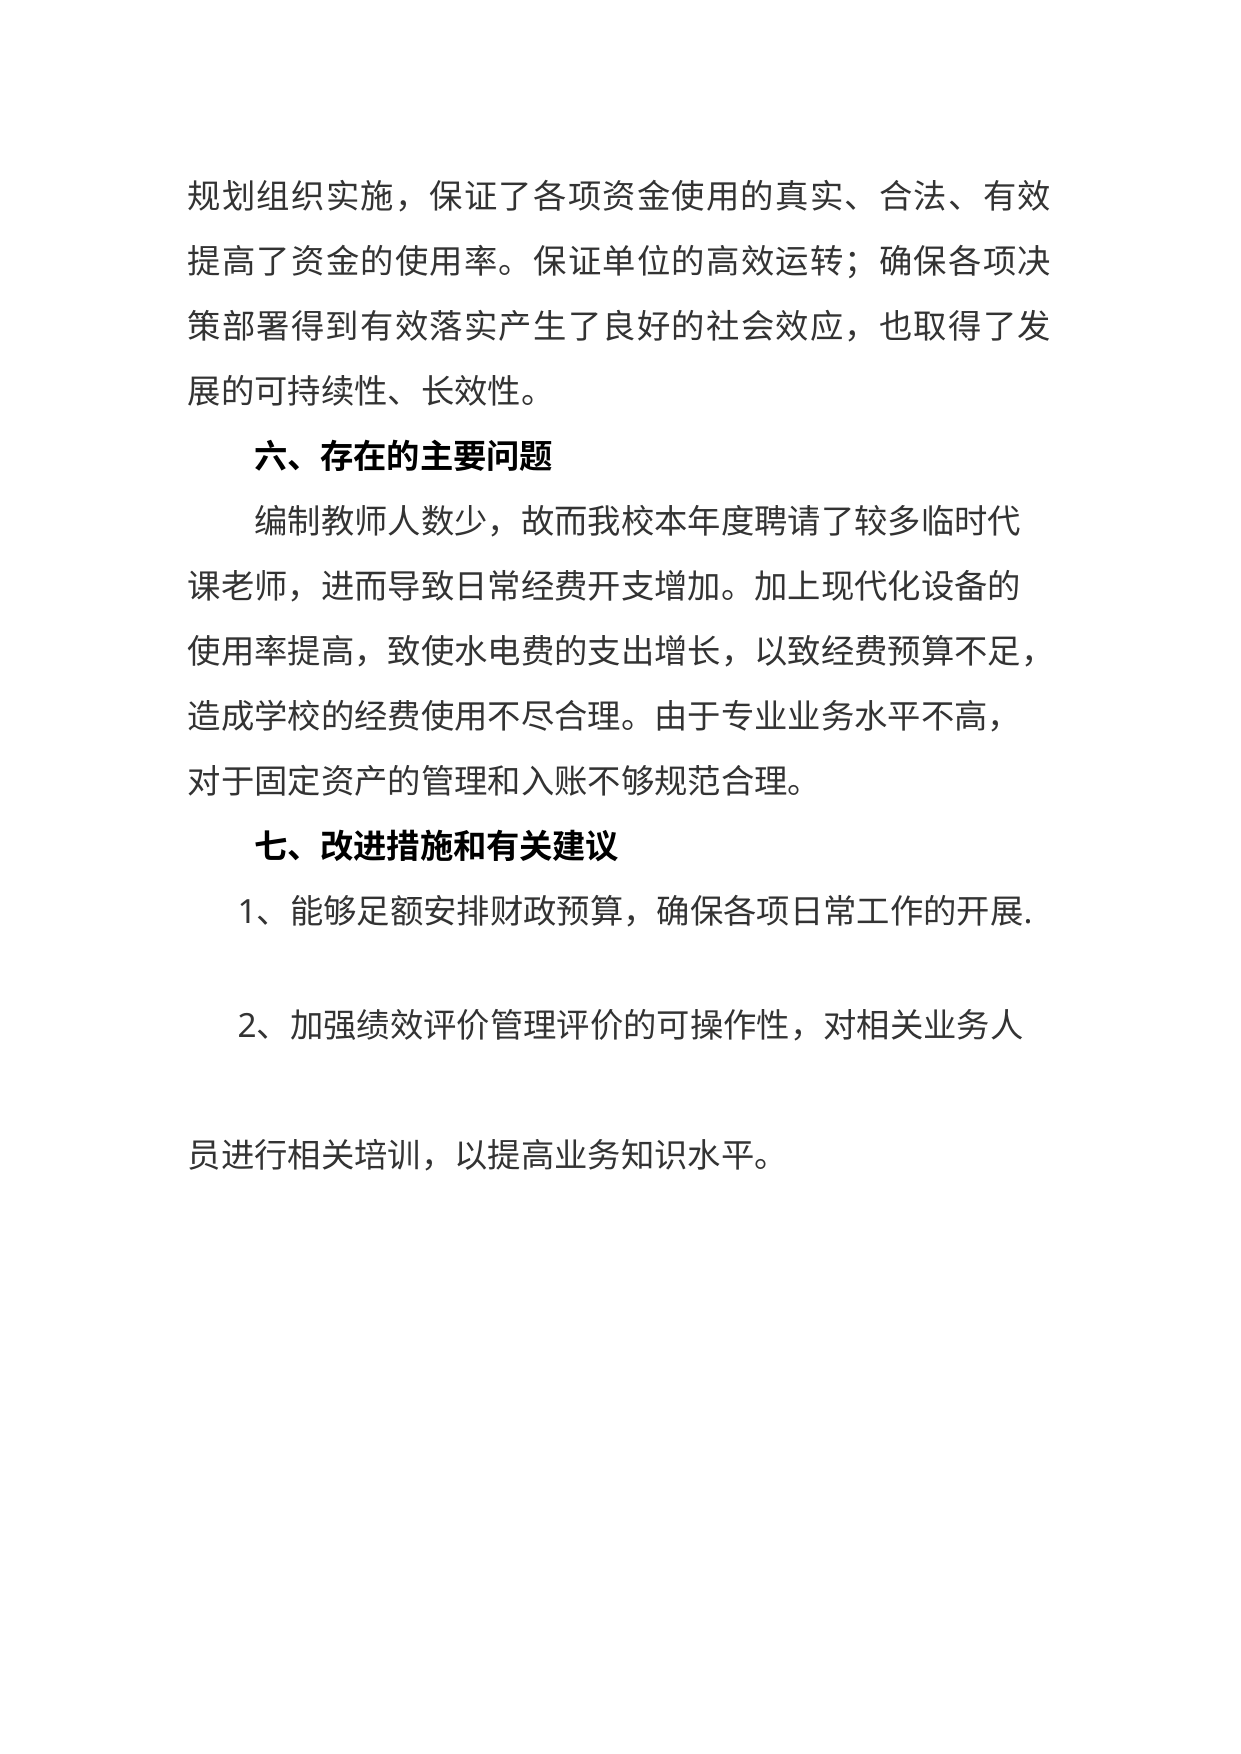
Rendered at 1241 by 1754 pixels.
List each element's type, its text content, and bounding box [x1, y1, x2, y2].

text 1、能够足额安排财政预算，确保各项日常工作的开展. [187, 877, 1053, 942]
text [187, 162, 1053, 422]
text 六、存在的主要问题 [187, 422, 1053, 487]
text 七、改进措施和有关建议 [187, 812, 1053, 877]
text 2、加强绩效评价管理评价的可操作性，对相关业务人员进行相关培训，以提高业务知识水平。 [187, 990, 1053, 1185]
text 编制教师人数少，故而我校本年度聘请了较多临时代课老师，进而导致日常经费开支增加。加上现代化设备的使用率提高，致使水电费的支出增长，以致经费预算不足，造成学校的经费使用不尽合理。由于专业业务水平不高，对于固定资产的管理和入账不够规范合理。 [187, 487, 1053, 812]
